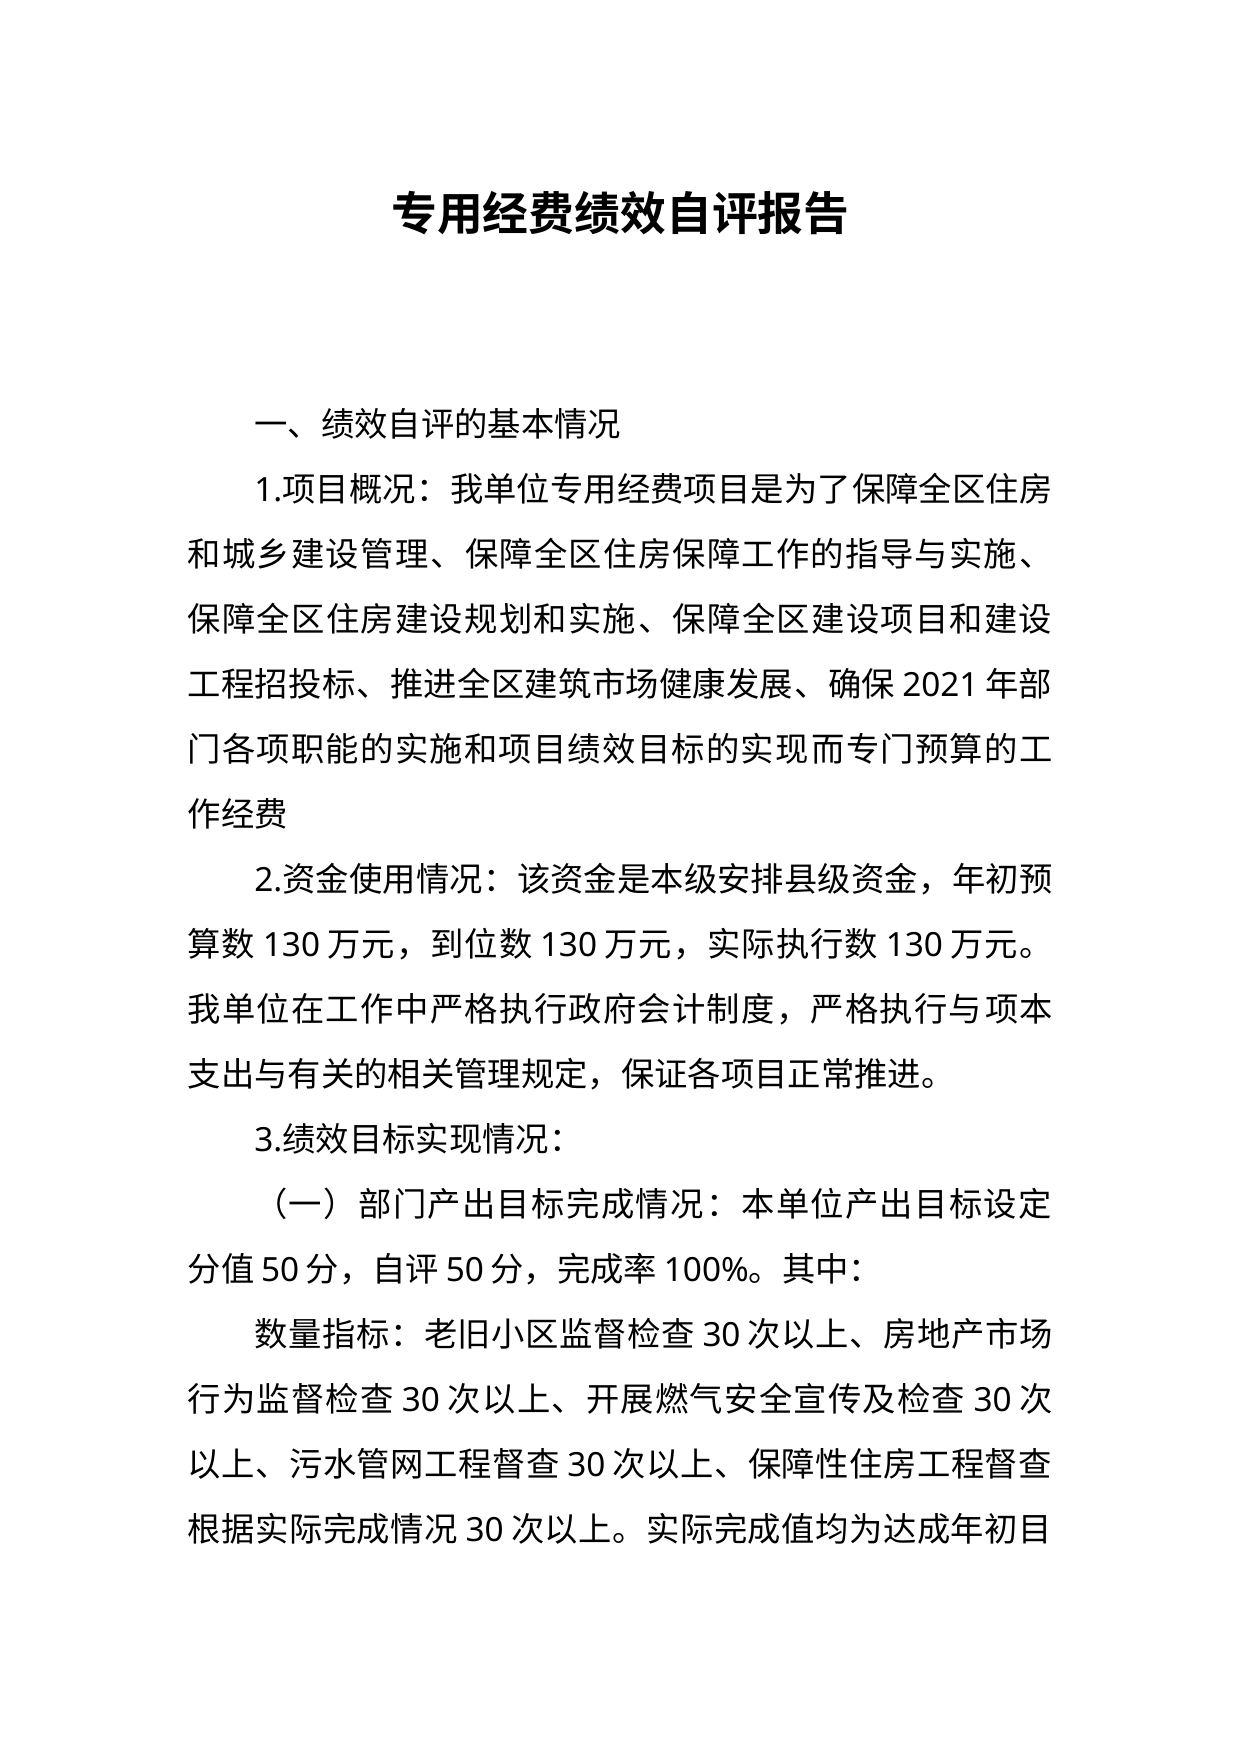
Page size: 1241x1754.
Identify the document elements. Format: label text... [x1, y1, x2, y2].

list 一、绩效自评的基本情况 [187, 389, 1053, 454]
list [187, 1299, 1053, 1559]
list 专用经费绩效自评报告 [187, 162, 1053, 259]
list （一）部门产出目标完成情况：本单位产出目标设定分值50分，自评50分，完成率100%。其中： [187, 1169, 1053, 1299]
list 2.资金使用情况：该资金是本级安排县级资金，年初预算数130万元，到位数130万元，实际执行数130万元。我单位在工作中严格执行政府会计制度，严格执行与项本支出与有关的相关管理规定，保证各项目正常推进。 [187, 844, 1053, 1104]
list 1.项目概况：我单位专用经费项目是为了保障全区住房和城乡建设管理、保障全区住房保障工作的指导与实施、保障全区住房建设规划和实施、保障全区建设项目和建设工程招投标、推进全区建筑市场健康发展、确保2021年部门各项职能的实施和项目绩效目标的实现而专门预算的工作经费 [187, 454, 1053, 844]
list 3.绩效目标实现情况： [187, 1104, 1053, 1169]
